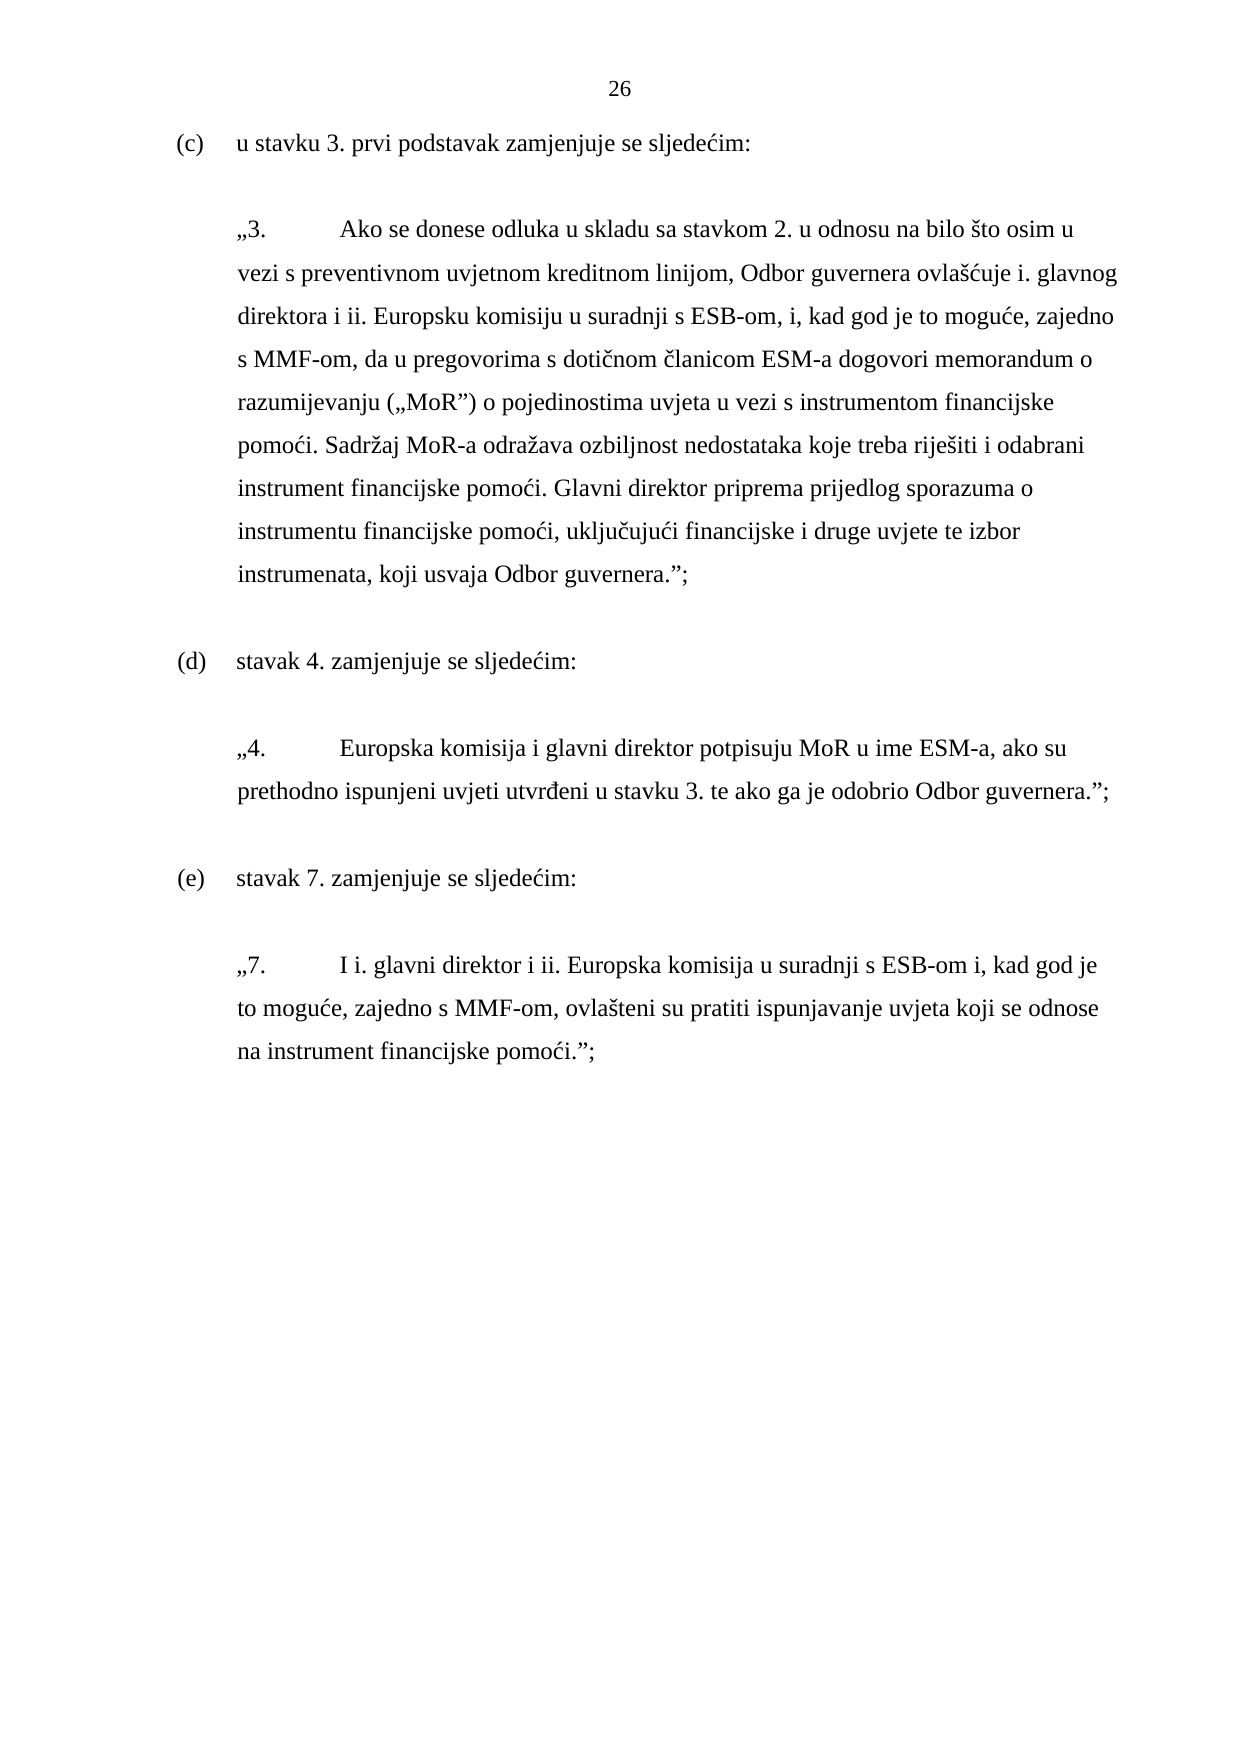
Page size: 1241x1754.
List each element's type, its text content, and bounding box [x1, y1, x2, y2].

text (d) stavak 4. zamjenjuje se sljedećim: [177, 646, 1121, 675]
text (c) u stavku 3. prvi podstavak zamjenjuje se sljedećim: [176, 128, 1121, 156]
text „7. I i. glavni direktor i ii. Europska komisija u suradnji s ESB-om i, kad god je to moguće, zajedno s MMF-om, ovlašteni su pratiti ispunjavanje uvjeta koji se odnose na instrument financijske pomoći.”; [236, 950, 1120, 1065]
text „3. Ako se donese odluka u skladu sa stavkom 2. u odnosu na bilo što osim u vezi s preventivnom uvjetnom kreditnom linijom, Odbor guvernera ovlašćuje i. glavnog direktora i ii. Europsku komisiju u suradnji s ESB-om, i, kad god je to moguće, zajedno s MMF-om, da u pregovorima s dotičnom članicom ESM-a dogovori memorandum o razumijevanju („MoR”) o pojedinostima uvjeta u vezi s instrumentom financijske pomoći. Sadržaj MoR-a odražava ozbiljnost nedostataka koje treba riješiti i odabrani instrument financijske pomoći. Glavni direktor priprema prijedlog sporazuma o instrumentu financijske pomoći, uključujući financijske i druge uvjete te izbor instrumenata, koji usvaja Odbor guvernera.”; [236, 214, 1120, 588]
text „4. Europska komisija i glavni direktor potpisuju MoR u ime ESM-a, ako su prethodno ispunjeni uvjeti utvrđeni u stavku 3. te ako ga je odobrio Odbor guvernera.”; [236, 733, 1120, 805]
text (e) stavak 7. zamjenjuje se sljedećim: [177, 863, 1121, 892]
